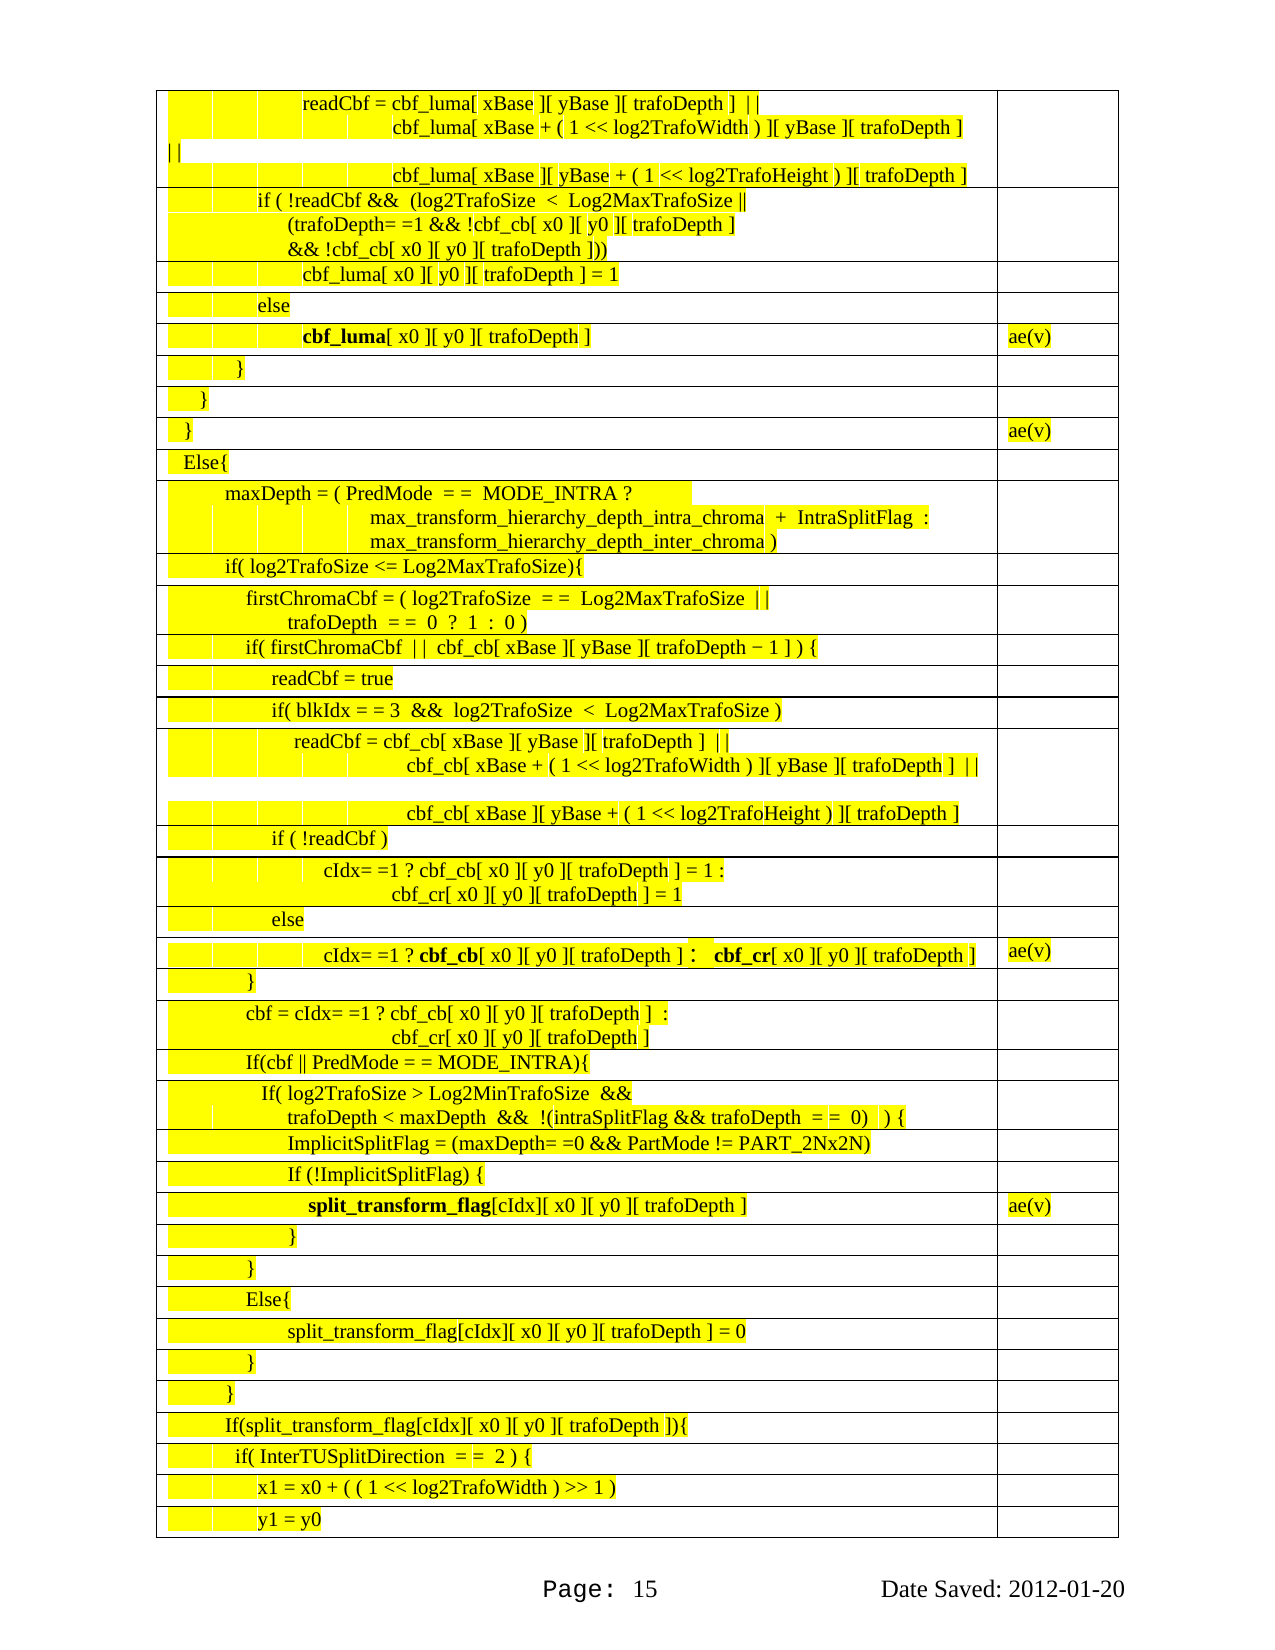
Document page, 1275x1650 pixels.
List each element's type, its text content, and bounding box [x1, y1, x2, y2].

table_cell If (!ImplicitSplitFlag) { [157, 1162, 997, 1192]
table_cell [998, 729, 1118, 825]
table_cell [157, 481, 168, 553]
table_cell if( log2TrafoSize <= Log2MaxTrafoSize){ [157, 554, 997, 584]
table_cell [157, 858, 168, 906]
table_cell readCbf = true [157, 666, 997, 696]
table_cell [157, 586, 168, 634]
table_cell [998, 698, 1118, 728]
table_cell [998, 635, 1118, 665]
table_cell x1 = x0 + ( ( 1 << log2TrafoWidth ) >> 1 ) [157, 1475, 997, 1506]
table_cell cbf = cIdx= =1 ? cbf_cb[ x0 ][ y0 ][ trafoDepth ] : cbf_cr[ x0 ][ y0 ][ trafoDepth ] [649, 1001, 997, 1049]
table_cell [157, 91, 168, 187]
table_cell } [157, 387, 997, 417]
table_cell [998, 1287, 1118, 1317]
table_cell } [157, 969, 997, 1000]
table_cell cIdx= =1 ? cbf_cb[ x0 ][ y0 ][ trafoDepth ] ： cbf_cr[ x0 ][ y0 ][ trafoDepth ] [157, 938, 688, 968]
table_cell [998, 858, 1118, 906]
table_cell [998, 1162, 1118, 1192]
table_cell [998, 1050, 1118, 1080]
table_cell ae(v) [998, 1193, 1118, 1223]
table_cell [998, 1475, 1118, 1506]
table_cell [998, 826, 1118, 856]
table_cell [998, 586, 1118, 634]
table_cell [998, 91, 1118, 187]
table_cell [998, 1381, 1118, 1412]
table_cell [998, 188, 1118, 261]
table_cell ae(v) [998, 324, 1118, 354]
table_cell [998, 1350, 1118, 1380]
table_cell [998, 969, 1118, 1000]
table_cell ae(v) [998, 418, 1118, 449]
table_cell [998, 1413, 1118, 1443]
table_cell ae(v) [998, 938, 1118, 968]
table_cell [998, 450, 1118, 480]
table_cell [998, 1081, 1118, 1129]
table_cell readCbf = cbf_luma[ xBase ][ yBase ][ trafoDepth ] | | cbf_luma[ xBase + ( 1 << log2TrafoWidth ) ][ yBase ][ trafoDepth ] | | cbf_luma[ xBase ][ yBase + ( 1 << log2TrafoHeight ) ][ trafoDepth ] [181, 91, 997, 187]
table_cell [998, 356, 1118, 386]
table_cell else [157, 907, 997, 937]
table_cell [998, 554, 1118, 584]
table_cell } [157, 1256, 997, 1286]
table_cell } [157, 1225, 997, 1255]
table_cell readCbf = cbf_cb[ xBase ][ yBase ][ trafoDepth ] | | cbf_cb[ xBase + ( 1 << log2TrafoWidth ) ][ yBase ][ trafoDepth ] | | cbf_cb[ xBase ][ yBase + ( 1 << log2TrafoHeight ) ][ trafoDepth ] [157, 729, 997, 825]
table_cell If(split_transform_flag[cIdx][ x0 ][ y0 ][ trafoDepth ]){ [157, 1413, 997, 1443]
table_cell split_transform_flag[cIdx][ x0 ][ y0 ][ trafoDepth ] = 0 [157, 1319, 997, 1349]
table_cell [998, 387, 1118, 417]
table_cell [998, 1001, 1118, 1049]
table_cell if( firstChromaCbf | | cbf_cb[ xBase ][ yBase ][ trafoDepth − 1 ] ) { [157, 635, 997, 665]
table_cell [998, 1256, 1118, 1286]
table_cell [998, 293, 1118, 323]
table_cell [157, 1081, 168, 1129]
table_cell if ( !readCbf && (log2TrafoSize < Log2MaxTrafoSize || (trafoDepth= =1 && !cbf_cb[ x0 ][ y0 ][ trafoDepth ] && !cbf_cb[ x0 ][ y0 ][ trafoDepth ])) [157, 188, 997, 261]
table_cell maxDepth = ( PredMode = = MODE_INTRA ? max_transform_hierarchy_depth_intra_chroma + IntraSplitFlag : max_transform_hierarchy_depth_inter_chroma ) [692, 481, 997, 553]
table_cell [998, 1319, 1118, 1349]
table_cell } [157, 1350, 997, 1380]
table_cell } [157, 418, 997, 449]
table_cell If( log2TrafoSize > Log2MinTrafoSize && trafoDepth < maxDepth && !(intraSplitFlag && trafoDepth = = 0) ) { [632, 1081, 997, 1129]
table_cell [998, 481, 1118, 553]
table_cell firstChromaCbf = ( log2TrafoSize = = Log2MaxTrafoSize | | trafoDepth = = 0 ? 1 : 0 ) [527, 586, 997, 634]
table_cell } [157, 356, 997, 386]
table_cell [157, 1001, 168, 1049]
table_cell [998, 907, 1118, 937]
table_cell [998, 262, 1118, 292]
table_cell cIdx= =1 ? cbf_cb[ x0 ][ y0 ][ trafoDepth ] ： cbf_cr[ x0 ][ y0 ][ trafoDepth ] [714, 938, 997, 968]
table_cell ImplicitSplitFlag = (maxDepth= =0 && PartMode != PART_2Nx2N) [157, 1130, 997, 1161]
table_cell cbf_luma[ x0 ][ y0 ][ trafoDepth ] [157, 324, 997, 354]
table_cell y1 = y0 [157, 1507, 997, 1537]
table_cell cbf_luma[ x0 ][ y0 ][ trafoDepth ] = 1 [157, 262, 997, 292]
table_cell [998, 1507, 1118, 1537]
table_cell split_transform_flag[cIdx][ x0 ][ y0 ][ trafoDepth ] [157, 1193, 997, 1223]
table_cell [998, 1225, 1118, 1255]
table_cell cIdx= =1 ? cbf_cb[ x0 ][ y0 ][ trafoDepth ] = 1 : cbf_cr[ x0 ][ y0 ][ trafoDepth ] = 1 [682, 858, 997, 906]
table_cell Else{ [157, 450, 997, 480]
table_cell if ( !readCbf ) [157, 826, 997, 856]
table_cell if( InterTUSplitDirection = = 2 ) { [157, 1444, 997, 1474]
table_cell [998, 1444, 1118, 1474]
table_cell else [157, 293, 997, 323]
table_cell [998, 1130, 1118, 1161]
table_cell If(cbf || PredMode = = MODE_INTRA){ [157, 1050, 997, 1080]
table_cell if( blkIdx = = 3 && log2TrafoSize < Log2MaxTrafoSize ) [157, 698, 997, 728]
table_cell Else{ [157, 1287, 997, 1317]
table_cell } [157, 1381, 997, 1412]
table_cell [998, 666, 1118, 696]
